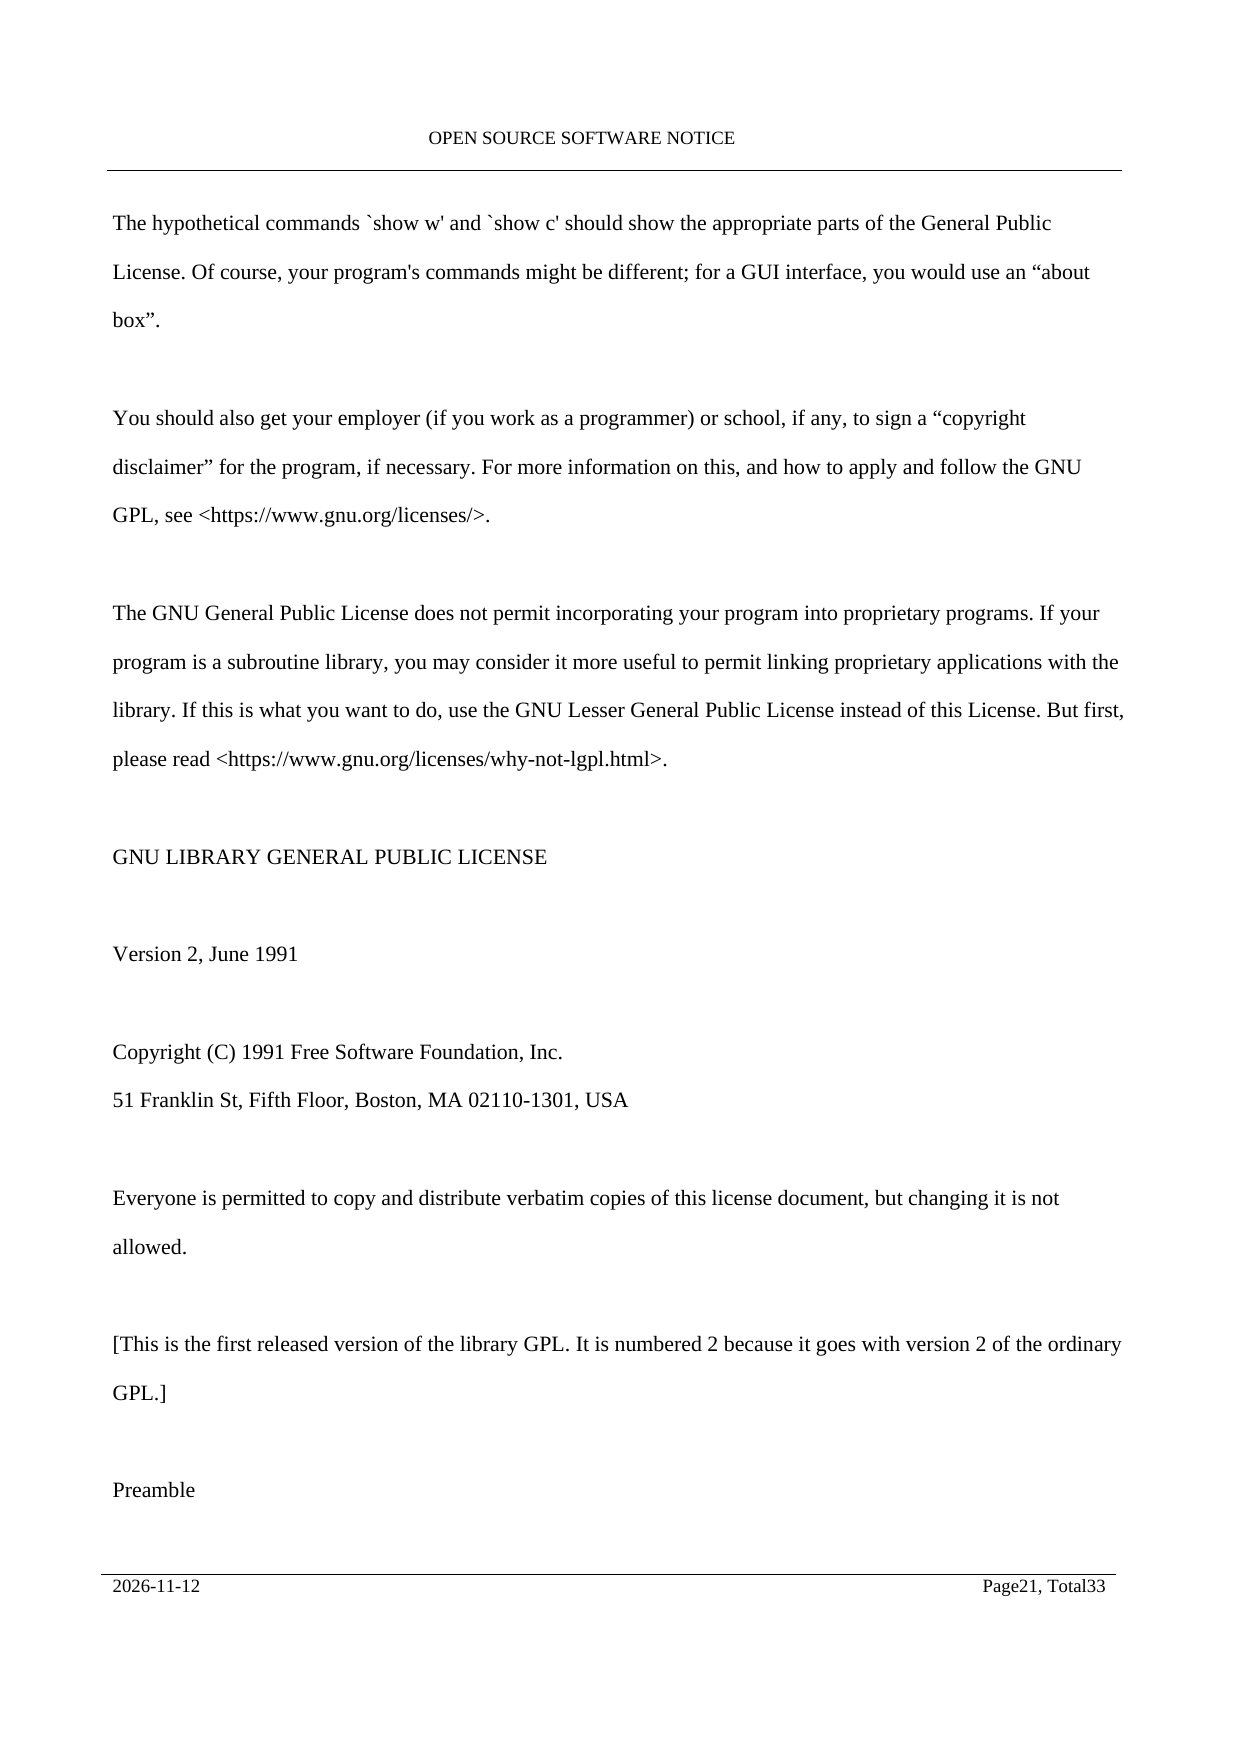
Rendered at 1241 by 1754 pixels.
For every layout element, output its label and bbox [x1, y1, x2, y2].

text [112, 206, 1128, 1506]
